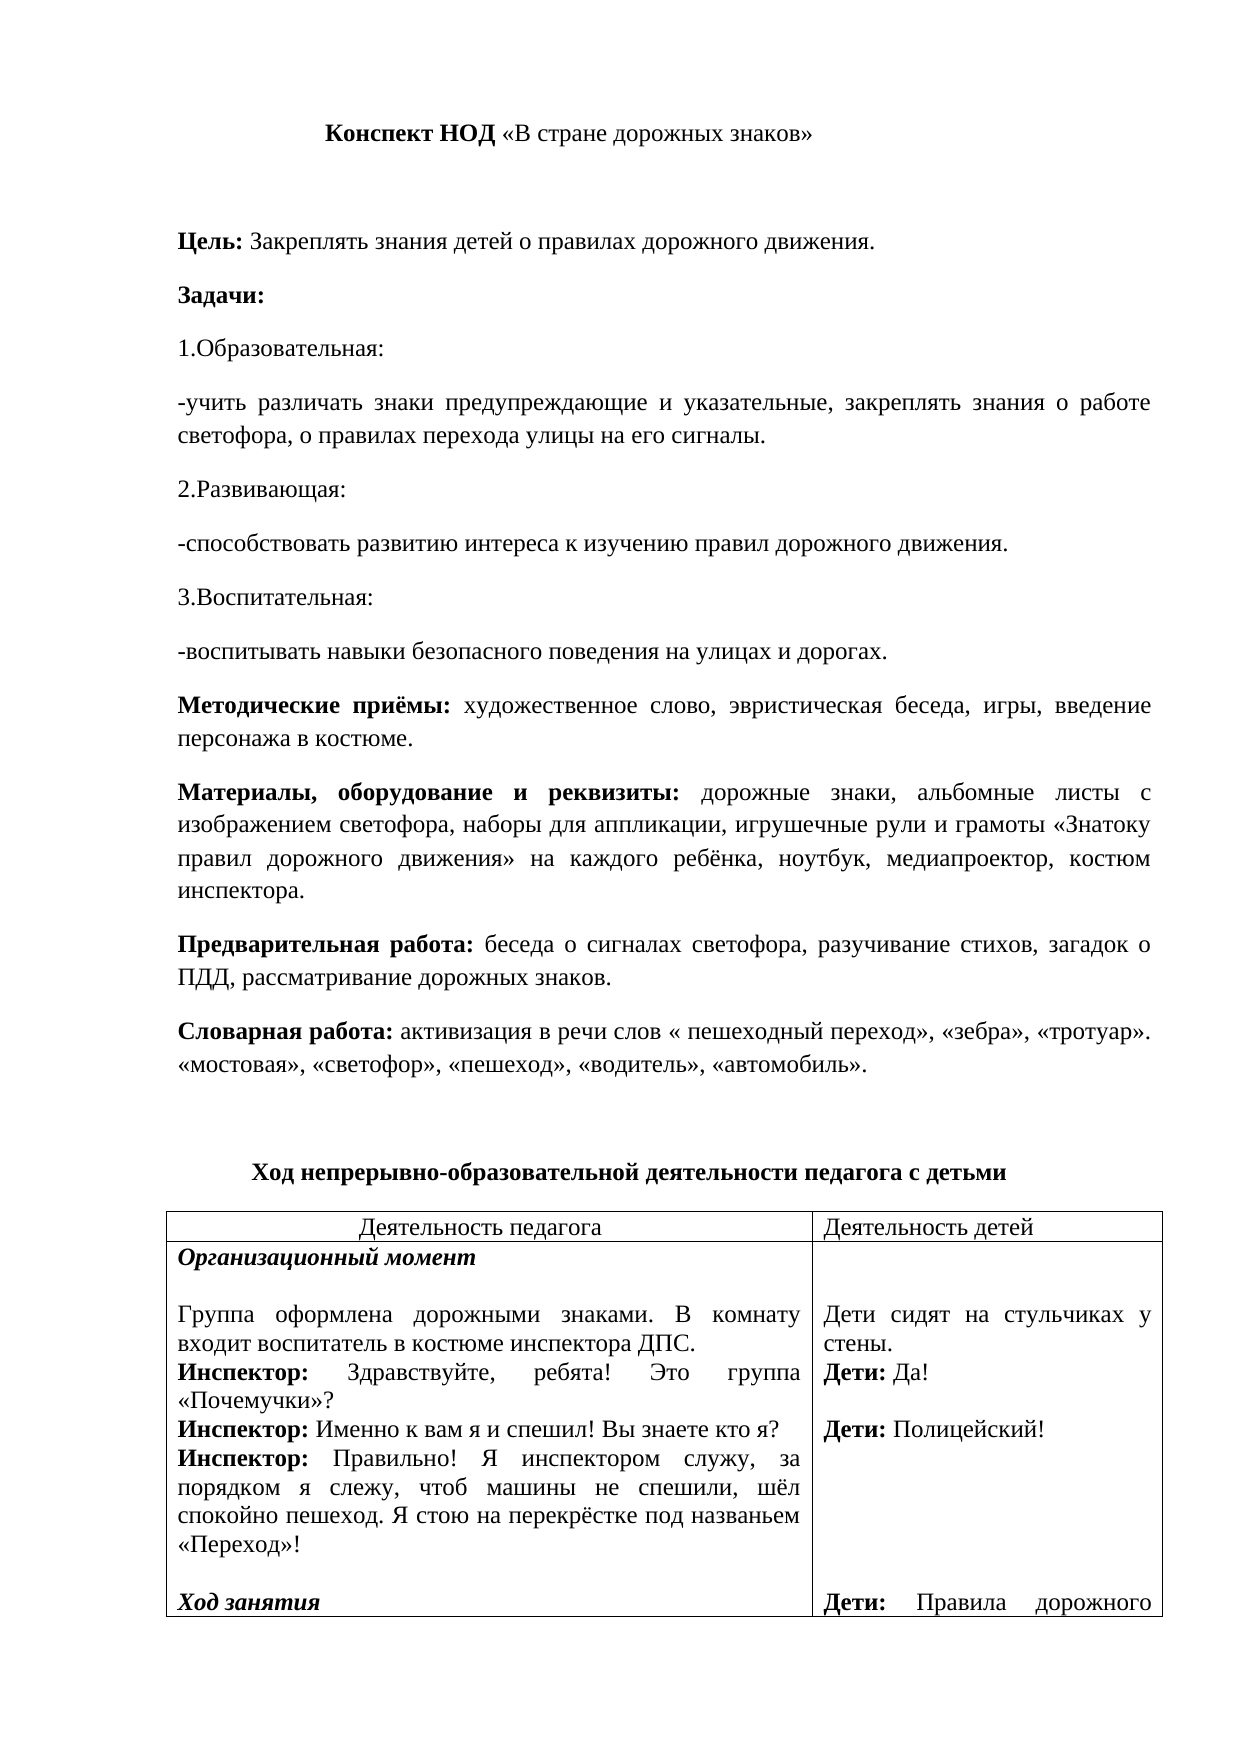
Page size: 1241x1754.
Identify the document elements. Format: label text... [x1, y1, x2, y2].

text 3.Воспитательная: [177, 582, 1152, 611]
text Методические приёмы: художественное слово, эвристическая беседа, игры, введение персонажа в костюме. [177, 690, 1152, 751]
text Задачи: [177, 280, 1152, 308]
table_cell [813, 1242, 1162, 1616]
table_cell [167, 1242, 812, 1616]
text -способствовать развитию интереса к изучению правил дорожного движения. [177, 528, 1152, 557]
text Ход непрерывно-образовательной деятельности педагога с детьми [177, 1157, 1152, 1186]
text -учить различать знаки предупреждающие и указательные, закреплять знания о работе светофора, о правилах перехода улицы на его сигналы. [177, 387, 1152, 449]
text Предварительная работа: беседа о сигналах светофора, разучивание стихов, загадок о ПДД, рассматривание дорожных знаков. [177, 929, 1152, 991]
text 1.Образовательная: [177, 333, 1152, 362]
text Цель: Закреплять знания детей о правилах дорожного движения. [177, 226, 1152, 254]
text Словарная работа: активизация в речи слов « пешеходный переход», «зебра», «тротуар». «мостовая», «светофор», «пешеход», «водитель», «автомобиль». [177, 1016, 1152, 1078]
text 2.Развивающая: [177, 474, 1152, 503]
text Конспект НОД «В стране дорожных знаков» [177, 118, 1152, 147]
table_header Деятельность детей [813, 1212, 1162, 1241]
text -воспитывать навыки безопасного поведения на улицах и дорогах. [177, 636, 1152, 664]
text Материалы, оборудование и реквизиты: дорожные знаки, альбомные листы с изображением светофора, наборы для аппликации, игрушечные рули и грамоты «Знатоку правил дорожного движения» на каждого ребёнка, ноутбук, медиапроектор, костюм инспектора. [177, 777, 1152, 904]
table_header Деятельность педагога [167, 1212, 812, 1241]
